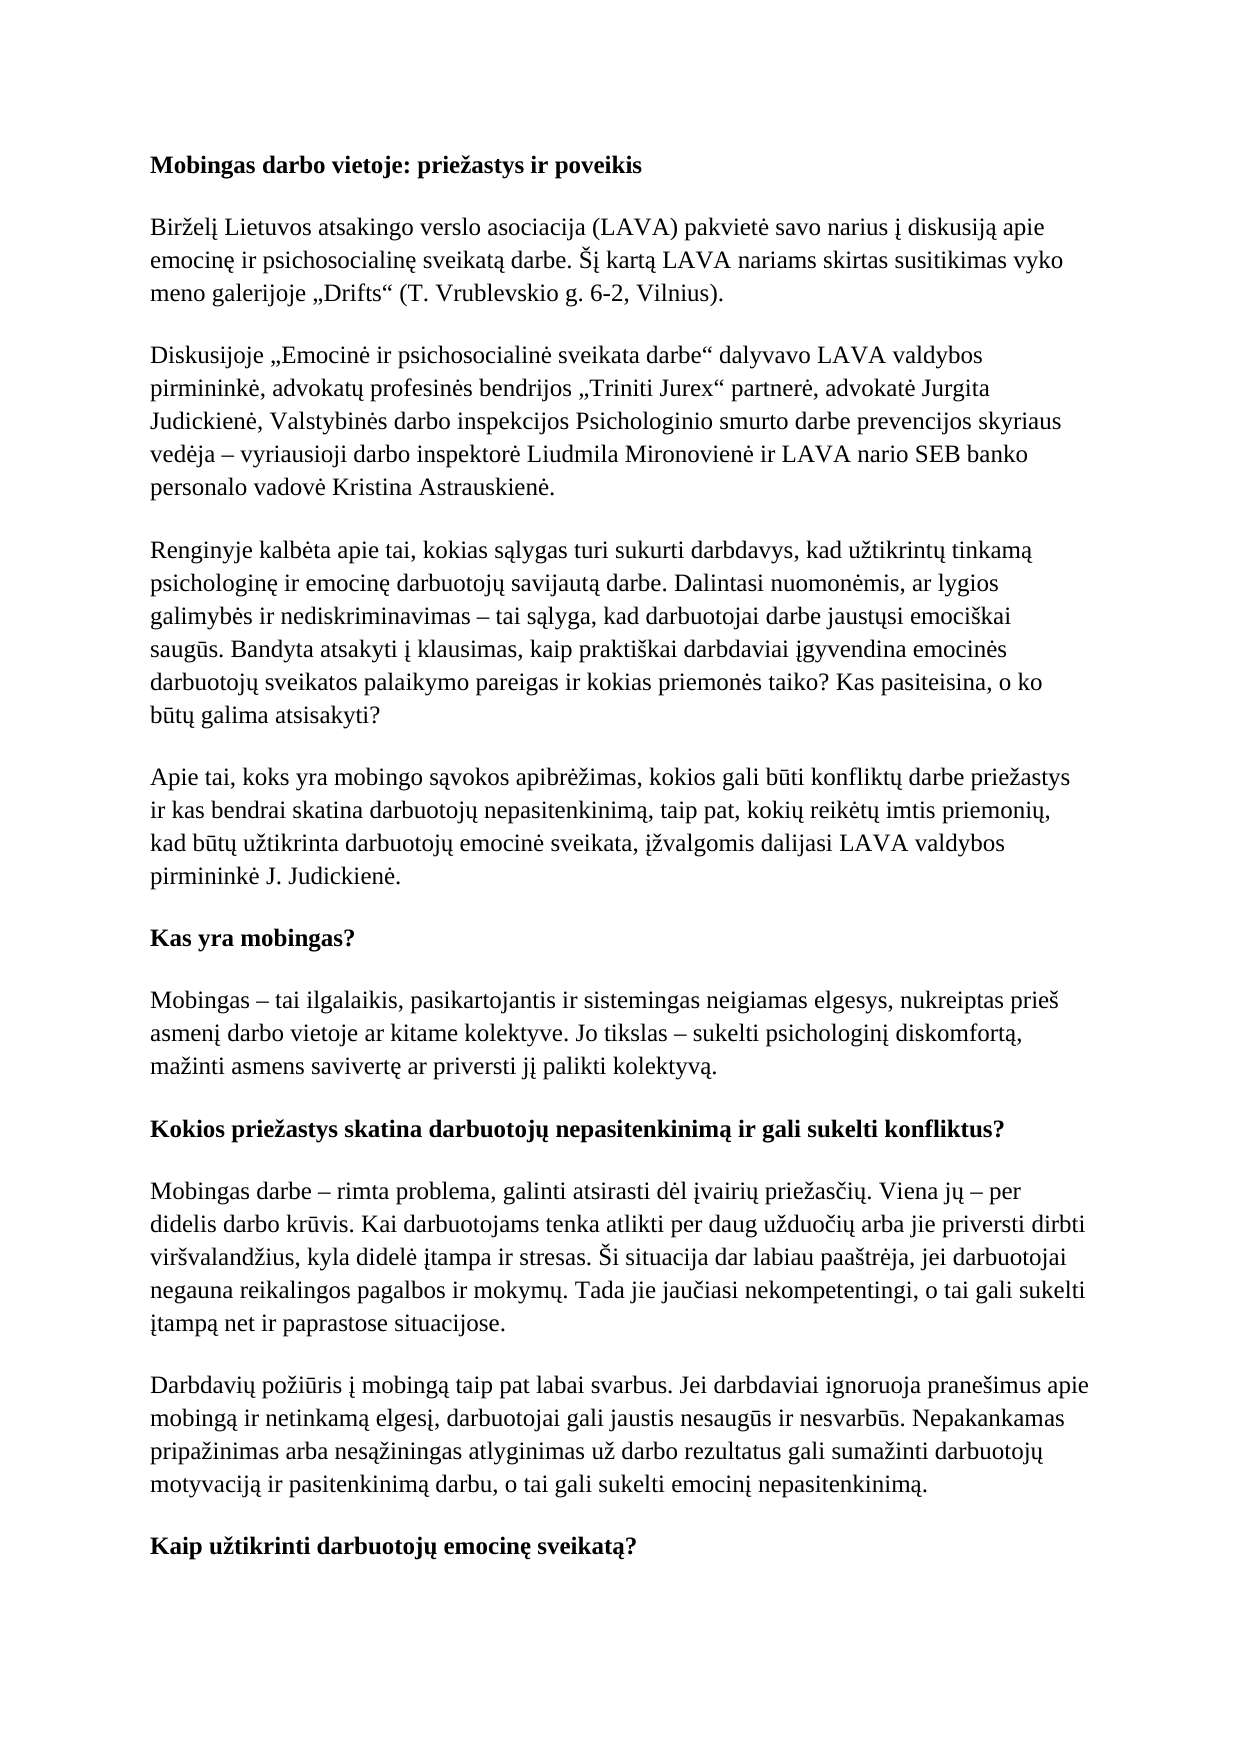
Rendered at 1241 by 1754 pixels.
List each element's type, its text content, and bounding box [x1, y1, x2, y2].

text Mobingas darbe – rimta problema, galinti atsirasti dėl įvairių priežasčių. Viena jų – per didelis darbo krūvis. Kai darbuotojams tenka atlikti per daug užduočių arba jie priversti dirbti viršvalandžius, kyla didelė įtampa ir stresas. Ši situacija dar labiau paaštrėja, jei darbuotojai negauna reikalingos pagalbos ir mokymų. Tada jie jaučiasi nekompetentingi, o tai gali sukelti įtampą net ir paprastose situacijose. [150, 1176, 1090, 1337]
text Apie tai, koks yra mobingo sąvokos apibrėžimas, kokios gali būti konfliktų darbe priežastys ir kas bendrai skatina darbuotojų nepasitenkinimą, taip pat, kokių reikėtų imtis priemonių, kad būtų užtikrinta darbuotojų emocinė sveikata, įžvalgomis dalijasi LAVA valdybos pirmininkė J. Judickienė. [150, 762, 1090, 890]
text Darbdavių požiūris į mobingą taip pat labai svarbus. Jei darbdaviai ignoruoja pranešimus apie mobingą ir netinkamą elgesį, darbuotojai gali jaustis nesaugūs ir nesvarbūs. Nepakankamas pripažinimas arba nesąžiningas atlyginimas už darbo rezultatus gali sumažinti darbuotojų motyvaciją ir pasitenkinimą darbu, o tai gali sukelti emocinį nepasitenkinimą. [150, 1370, 1090, 1498]
text Kokios priežastys skatina darbuotojų nepasitenkinimą ir gali sukelti konfliktus? [150, 1114, 1090, 1142]
text Kaip užtikrinti darbuotojų emocinę sveikatą? [150, 1531, 1090, 1560]
text Mobingas – tai ilgalaikis, pasikartojantis ir sistemingas neigiamas elgesys, nukreiptas prieš asmenį darbo vietoje ar kitame kolektyve. Jo tikslas – sukelti psichologinį diskomfortą, mažinti asmens savivertę ar priversti jį palikti kolektyvą. [150, 985, 1090, 1080]
text Birželį Lietuvos atsakingo verslo asociacija (LAVA) pakvietė savo narius į diskusiją apie emocinę ir psichosocialinę sveikatą darbe. Šį kartą LAVA nariams skirtas susitikimas vyko meno galerijoje „Drifts“ (T. Vrublevskio g. 6-2, Vilnius). [150, 212, 1090, 307]
text Diskusijoje „Emocinė ir psichosocialinė sveikata darbe“ dalyvavo LAVA valdybos pirmininkė, advokatų profesinės bendrijos „Triniti Jurex“ partnerė, advokatė Jurgita Judickienė, Valstybinės darbo inspekcijos Psichologinio smurto darbe prevencijos skyriaus vedėja – vyriausioji darbo inspektorė Liudmila Mironovienė ir LAVA nario SEB banko personalo vadovė Kristina Astrauskienė. [150, 340, 1090, 501]
text Mobingas darbo vietoje: priežastys ir poveikis [150, 150, 1090, 179]
text Kas yra mobingas? [150, 923, 1090, 952]
text Renginyje kalbėta apie tai, kokias sąlygas turi sukurti darbdavys, kad užtikrintų tinkamą psichologinę ir emocinę darbuotojų savijautą darbe. Dalintasi nuomonėmis, ar lygios galimybės ir nediskriminavimas – tai sąlyga, kad darbuotojai darbe jaustųsi emociškai saugūs. Bandyta atsakyti į klausimas, kaip praktiškai darbdaviai įgyvendina emocinės darbuotojų sveikatos palaikymo pareigas ir kokias priemonės taiko? Kas pasiteisina, o ko būtų galima atsisakyti? [150, 535, 1090, 728]
